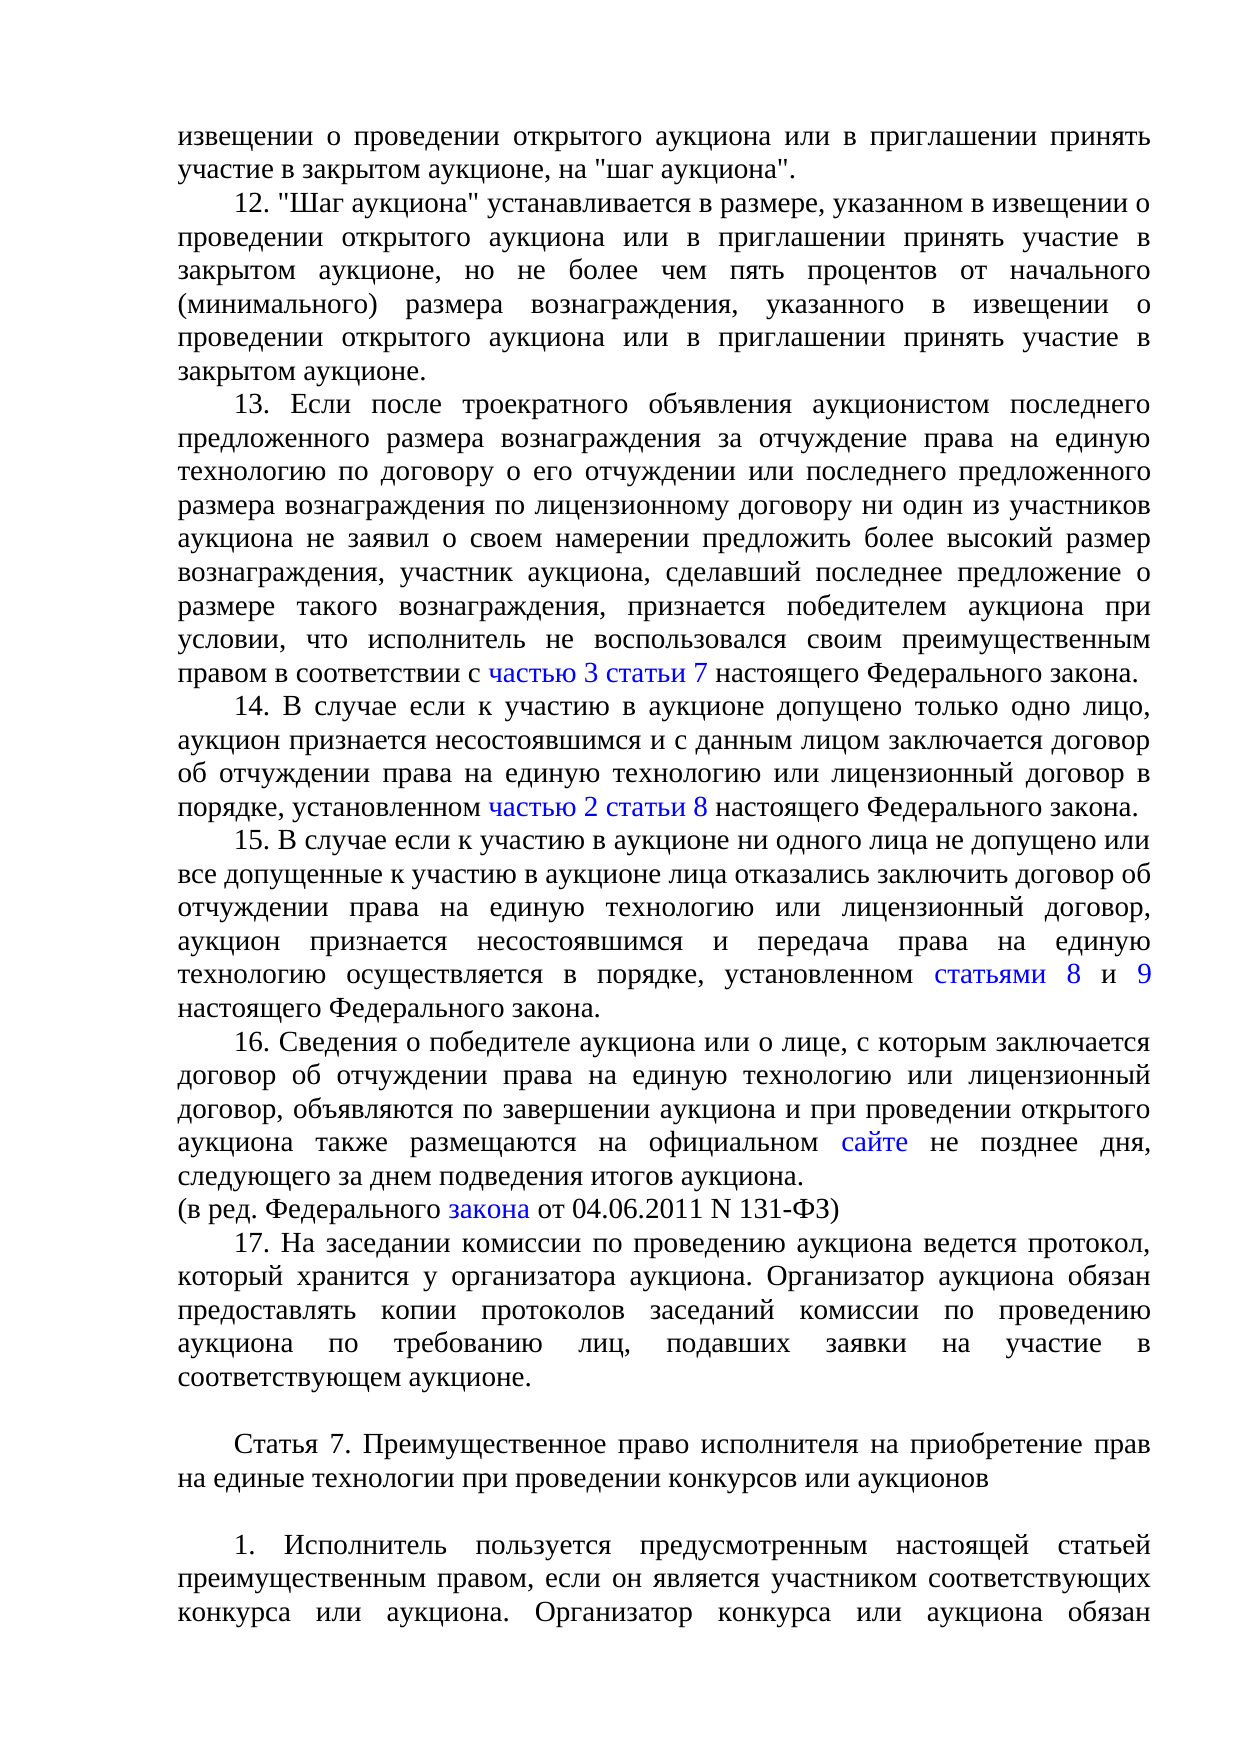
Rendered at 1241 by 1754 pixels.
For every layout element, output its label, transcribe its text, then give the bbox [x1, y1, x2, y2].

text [177, 1527, 1152, 1627]
text 17. На заседании комиссии по проведению аукциона ведется протокол, который хранится у организатора аукциона. Организатор аукциона обязан предоставлять копии протоколов заседаний комиссии по проведению аукциона по требованию лиц, подавших заявки на участие в соответствующем аукционе. [177, 1225, 1152, 1393]
text 13. Если после троекратного объявления аукционистом последнего предложенного размера вознаграждения за отчуждение права на единую технологию по договору о его отчуждении или последнего предложенного размера вознаграждения по лицензионному договору ни один из участников аукциона не заявил о своем намерении предложить более высокий размер вознаграждения, участник аукциона, сделавший последнее предложение о размере такого вознаграждения, признается победителем аукциона при условии, что исполнитель не воспользовался своим преимущественным правом в соответствии с частью 3 статьи 7 настоящего Федерального закона. [177, 386, 1152, 688]
text Статья 7. Преимущественное право исполнителя на приобретение прав на единые технологии при проведении конкурсов или аукционов [177, 1426, 1152, 1493]
text (в ред. Федерального закона от 04.06.2011 N 131-ФЗ) [177, 1191, 1152, 1225]
text 14. В случае если к участию в аукционе допущено только одно лицо, аукцион признается несостоявшимся и с данным лицом заключается договор об отчуждении права на единую технологию или лицензионный договор в порядке, установленном частью 2 статьи 8 настоящего Федерального закона. [177, 688, 1152, 822]
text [177, 118, 1152, 185]
text 12. "Шаг аукциона" устанавливается в размере, указанном в извещении о проведении открытого аукциона или в приглашении принять участие в закрытом аукционе, но не более чем пять процентов от начального (минимального) размера вознаграждения, указанного в извещении о проведении открытого аукциона или в приглашении принять участие в закрытом аукционе. [177, 185, 1152, 386]
text 15. В случае если к участию в аукционе ни одного лица не допущено или все допущенные к участию в аукционе лица отказались заключить договор об отчуждении права на единую технологию или лицензионный договор, аукцион признается несостоявшимся и передача права на единую технологию осуществляется в порядке, установленном статьями 8 и 9 настоящего Федерального закона. [177, 822, 1152, 1024]
text 16. Сведения о победителе аукциона или о лице, с которым заключается договор об отчуждении права на единую технологию или лицензионный договор, объявляются по завершении аукциона и при проведении открытого аукциона также размещаются на официальном сайте не позднее дня, следующего за днем подведения итогов аукциона. [177, 1024, 1152, 1191]
